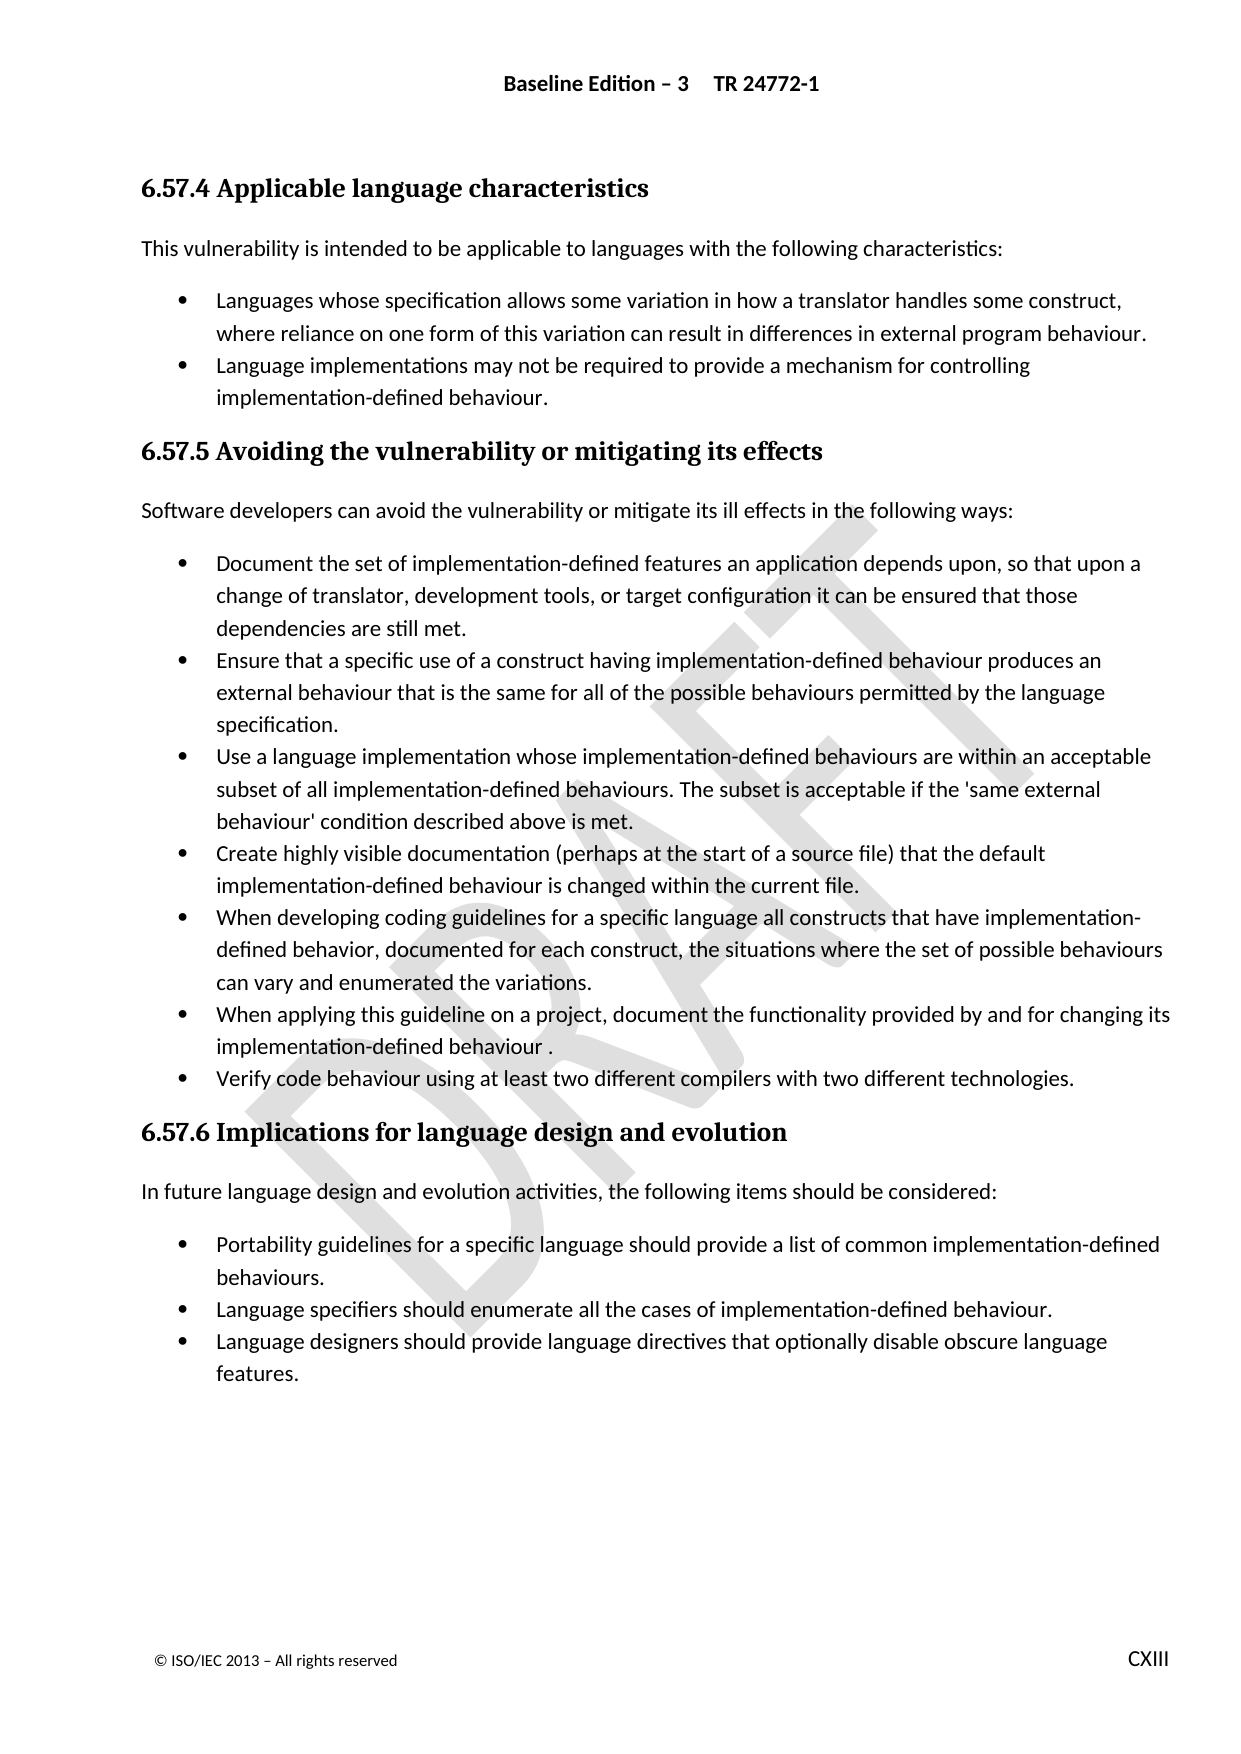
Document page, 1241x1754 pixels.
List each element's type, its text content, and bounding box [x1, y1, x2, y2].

list When applying this guideline on a project, document the functionality provided by and for changing its implementation-defined behaviour . [178, 1000, 1182, 1060]
subtitle 6.57.4 Applicable language characteristics [141, 173, 1182, 205]
list Ensure that a specific use of a construct having implementation-defined behaviour produces an external behaviour that is the same for all of the possible behaviours permitted by the language specification. [178, 646, 1182, 738]
text Software developers can avoid the vulnerability or mitigate its ill effects in the following ways: [141, 496, 1182, 524]
text This vulnerability is intended to be applicable to languages with the following characteristics: [141, 234, 1182, 262]
list Portability guidelines for a specific language should provide a list of common implementation-defined behaviours. [178, 1231, 1182, 1291]
list Use a language implementation whose implementation-defined behaviours are within an acceptable subset of all implementation-defined behaviours. The subset is acceptable if the 'same external behaviour' condition described above is met. [178, 742, 1182, 835]
list When developing coding guidelines for a specific language all constructs that have implementation-defined behavior, documented for each construct, the situations where the set of possible behaviours can vary and enumerated the variations. [178, 903, 1182, 996]
list Verify code behaviour using at least two different compilers with two different technologies. [178, 1064, 1182, 1092]
subtitle 6.57.5 Avoiding the vulnerability or mitigating its effects [141, 436, 1182, 467]
text In future language design and evolution activities, the following items should be considered: [141, 1177, 1182, 1206]
list Languages whose specification allows some variation in how a translator handles some construct, where reliance on one form of this variation can result in differences in external program behaviour. [178, 287, 1182, 347]
list Language designers should provide language directives that optionally disable obscure language features. [178, 1327, 1182, 1387]
list Language specifiers should enumerate all the cases of implementation-defined behaviour. [178, 1295, 1182, 1323]
list Create highly visible documentation (perhaps at the start of a source file) that the default implementation-defined behaviour is changed within the current file. [178, 839, 1182, 899]
list Language implementations may not be required to provide a mechanism for controlling implementation-defined behaviour. [178, 351, 1182, 411]
subtitle 6.57.6 Implications for language design and evolution [141, 1117, 1182, 1148]
list Document the set of implementation-defined features an application depends upon, so that upon a change of translator, development tools, or target configuration it can be ensured that those dependencies are still met. [178, 549, 1182, 642]
